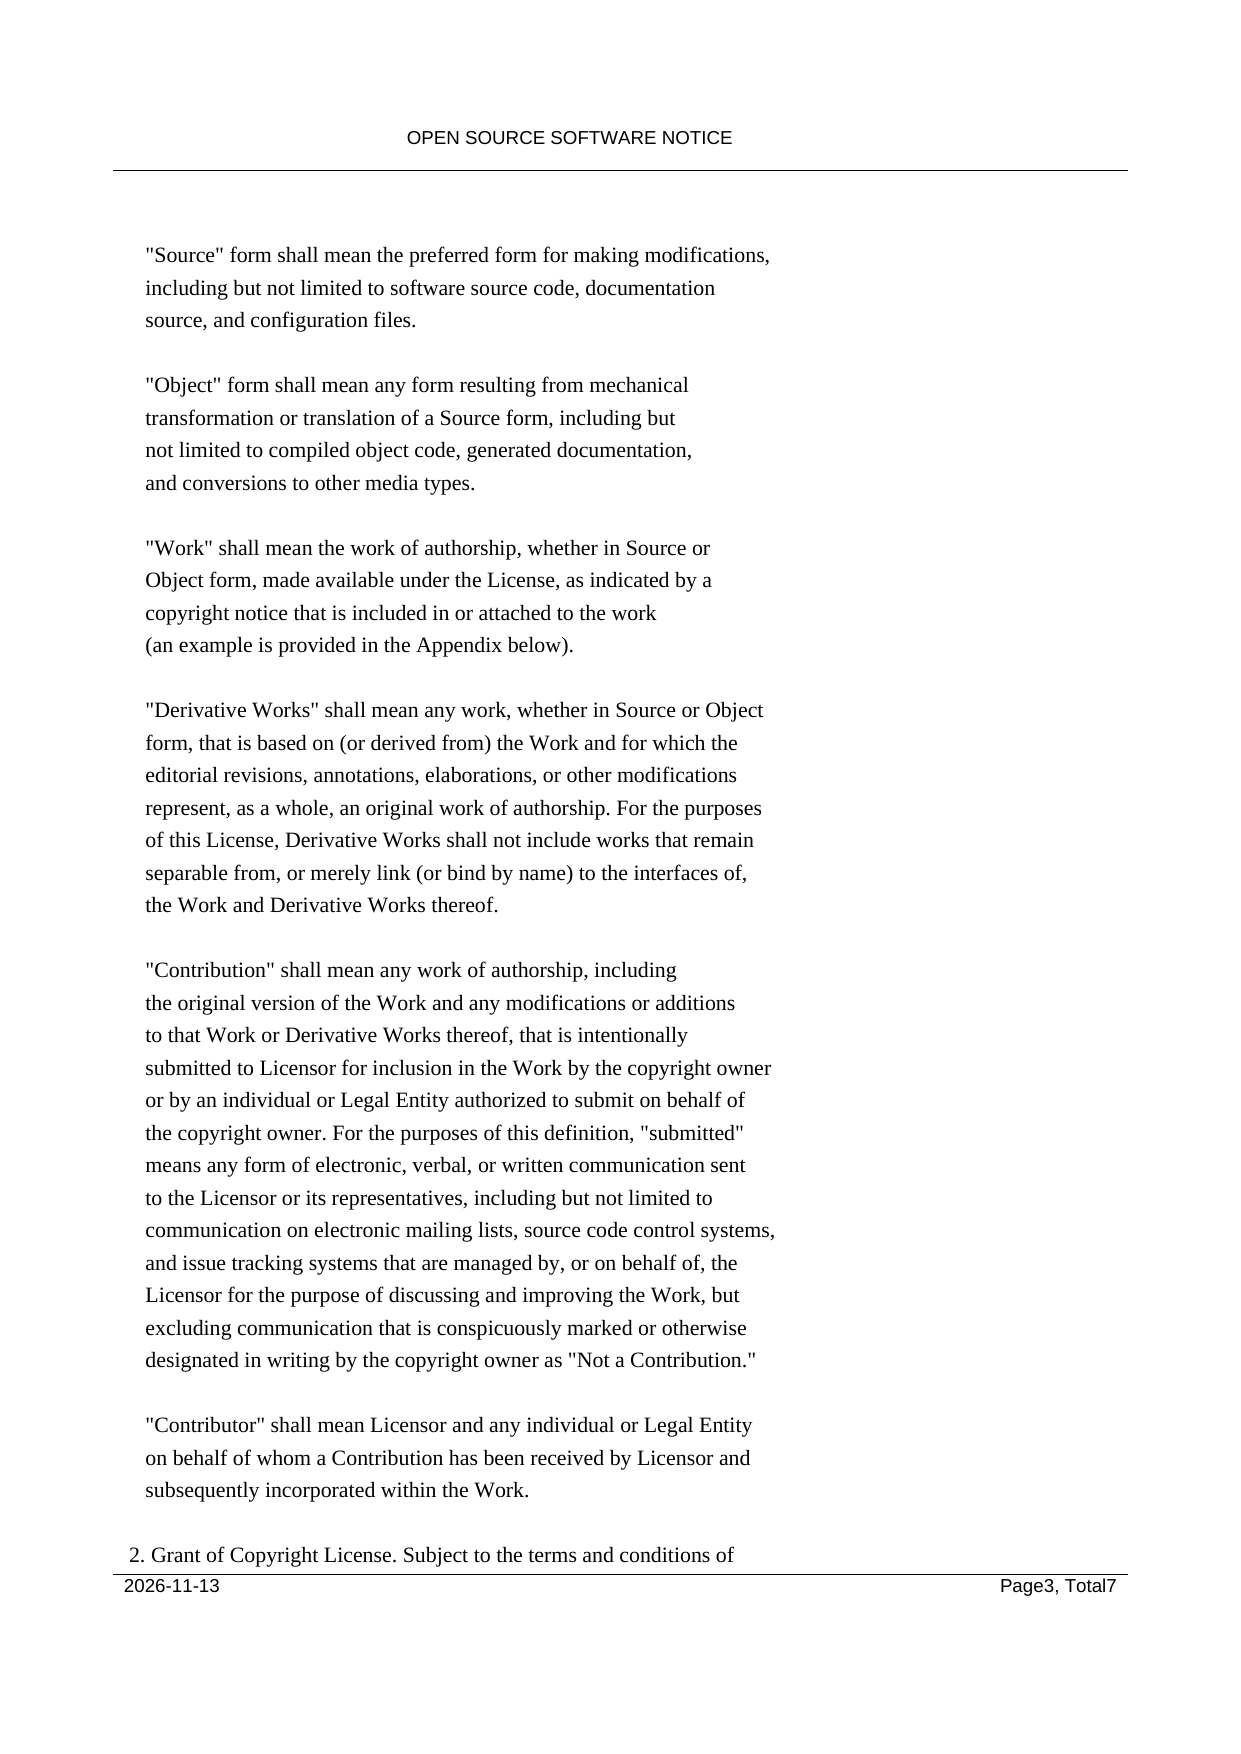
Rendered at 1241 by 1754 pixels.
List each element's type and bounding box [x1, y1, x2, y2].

text [112, 206, 1128, 1571]
